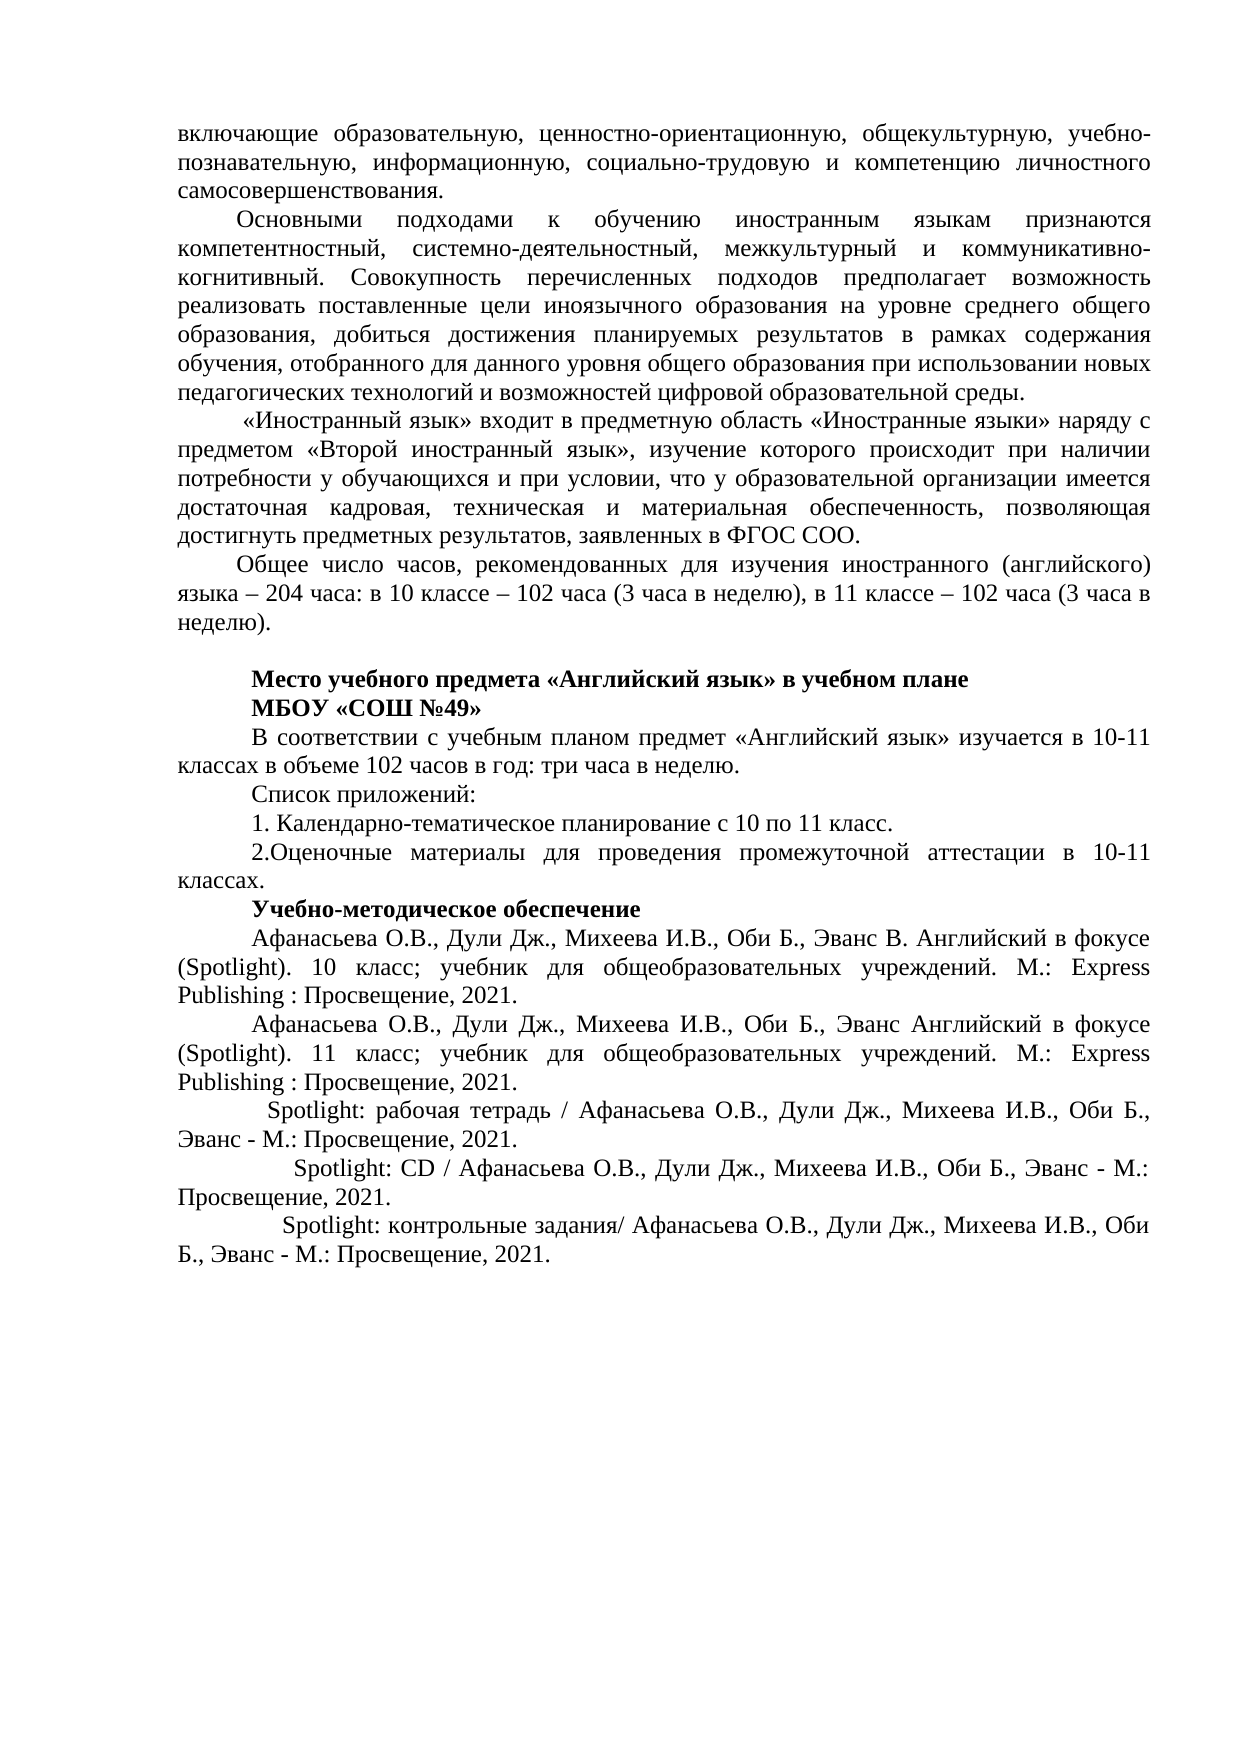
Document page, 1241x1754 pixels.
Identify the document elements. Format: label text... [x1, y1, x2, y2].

text МБОУ «СОШ №49» [177, 693, 1152, 722]
text Афанасьева О.В., Дули Дж., Михеева И.В., Оби Б., Эванс В. Английский в фокусе (Spotlight). 10 класс; учебник для общеобразовательных учреждений. М.: Express Publishing : Просвещение, 2021. [177, 923, 1152, 1009]
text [177, 118, 1152, 204]
text Spotlight: CD / Афанасьева О.В., Дули Дж., Михеева И.В., Оби Б., Эванс - М.: Просвещение, 2021. [177, 1153, 1152, 1211]
text «Иностранный язык» входит в предметную область «Иностранные языки» наряду с предметом «Второй иностранный язык», изучение которого происходит при наличии потребности у обучающихся и при условии, что у образовательной организации имеется достаточная кадровая, техническая и материальная обеспеченность, позволяющая достигнуть предметных результатов, заявленных в ФГОС СОО. [177, 406, 1152, 549]
text Spotlight: контрольные задания/ Афанасьева О.В., Дули Дж., Михеева И.В., Оби Б., Эванс - М.: Просвещение, 2021. [177, 1211, 1152, 1268]
text Учебно-методическое обеспечение [177, 894, 1152, 923]
text В соответствии с учебным планом предмет «Английский язык» изучается в 10-11 классах в объеме 102 часов в год: три часа в неделю. [177, 722, 1152, 779]
text Место учебного предмета «Английский язык» в учебном плане [177, 664, 1152, 693]
text 1. Календарно-тематическое планирование с 10 по 11 класс. [177, 808, 1152, 837]
text Основными подходами к обучению иностранным языкам признаются компетентностный, системно-деятельностный, межкультурный и коммуникативно-когнитивный. Совокупность перечисленных подходов предполагает возможность реализовать поставленные цели иноязычного образования на уровне среднего общего образования, добиться достижения планируемых результатов в рамках содержания обучения, отобранного для данного уровня общего образования при использовании новых педагогических технологий и возможностей цифровой образовательной среды. [177, 204, 1152, 406]
text Афанасьева О.В., Дули Дж., Михеева И.В., Оби Б., Эванс Английский в фокусе (Spotlight). 11 класс; учебник для общеобразовательных учреждений. М.: Express Publishing : Просвещение, 2021. [177, 1009, 1152, 1096]
text 2.Оценочные материалы для проведения промежуточной аттестации в 10-11 классах. [177, 837, 1152, 894]
text Spotlight: рабочая тетрадь / Афанасьева О.В., Дули Дж., Михеева И.В., Оби Б., Эванс - М.: Просвещение, 2021. [177, 1096, 1152, 1153]
text ‌Общее число часов, рекомендованных для изучения иностранного (английского) языка – 204 часа: в 10 классе – 102 часа (3 часа в неделю), в 11 классе – 102 часа (3 часа в неделю).‌ [177, 549, 1152, 636]
text Список приложений: [177, 779, 1152, 808]
